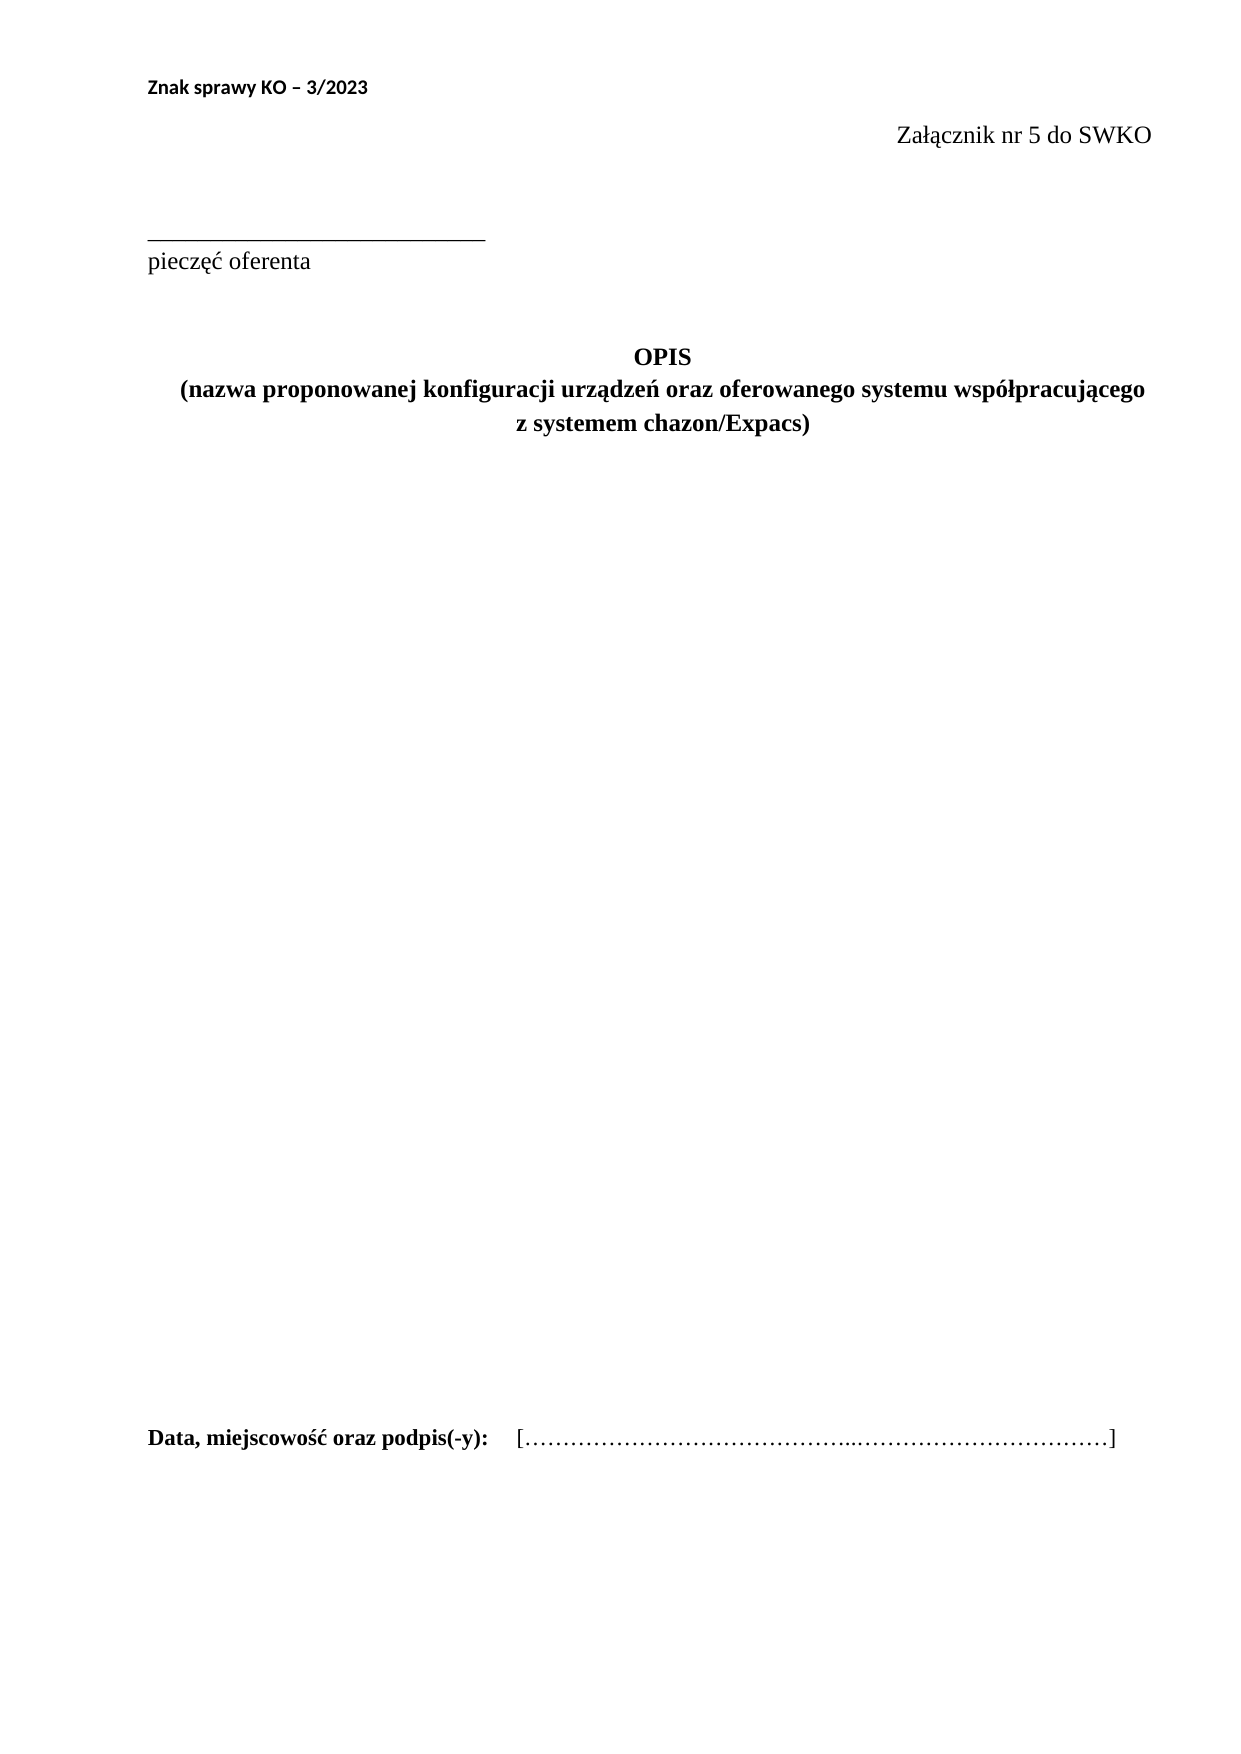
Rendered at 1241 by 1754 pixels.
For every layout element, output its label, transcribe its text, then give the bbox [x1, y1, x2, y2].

subtitle OPIS (nazwa proponowanej konfiguracji urządzeń oraz oferowanego systemu współpracującego z systemem chazon/Expacs) [174, 342, 1150, 436]
text ___________________________ pieczęć oferenta [148, 215, 1152, 275]
text Znak sprawy KO – 3/2023 [148, 74, 1152, 99]
text Data, miejscowość oraz podpis(-y): [……………………………………..……………………………] [148, 1424, 1152, 1451]
text Załącznik nr 5 do SWKO [148, 120, 1152, 148]
